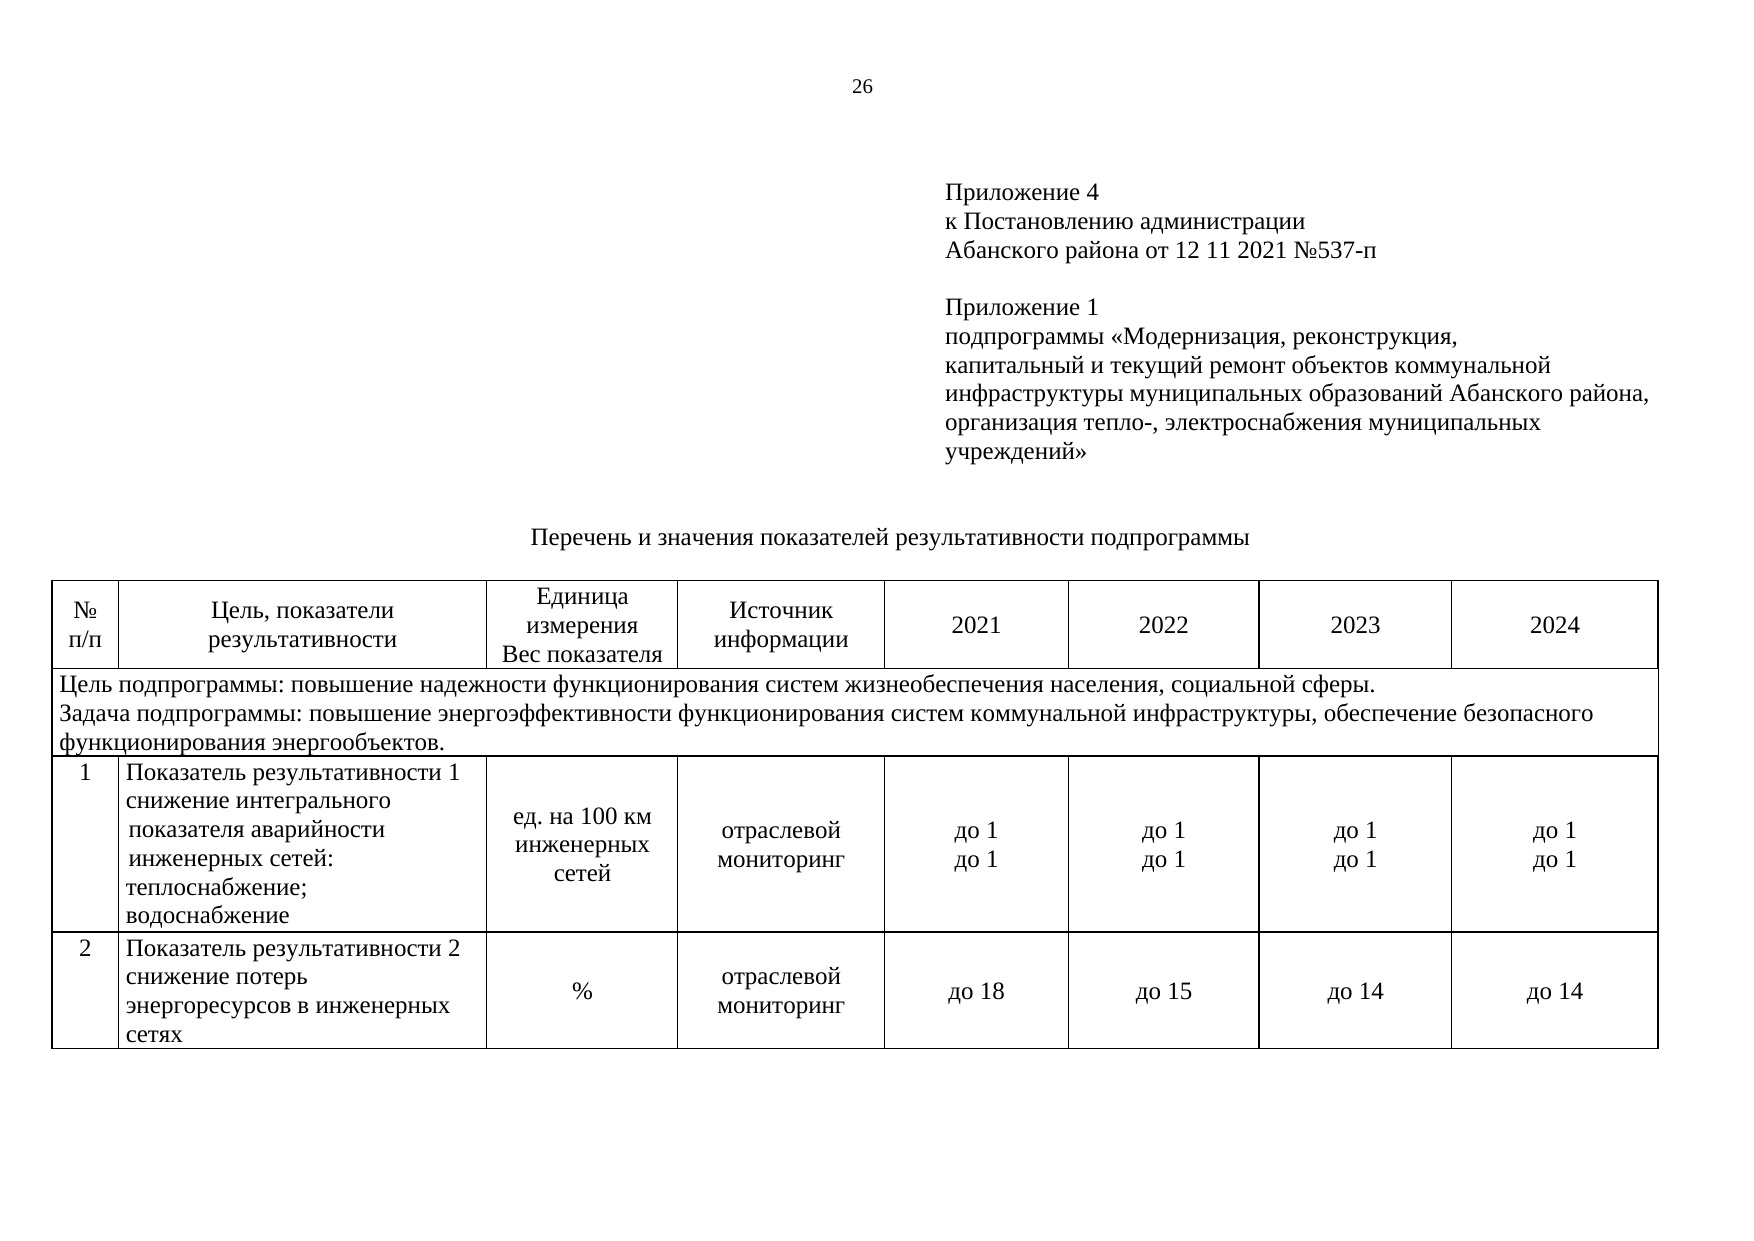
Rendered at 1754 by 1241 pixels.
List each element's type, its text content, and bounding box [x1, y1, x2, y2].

table_cell 2 [53, 933, 118, 1048]
table_cell Цель подпрограммы: повышение надежности функционирования систем жизнеобеспечения населения, социальной сферы. Задача подпрограммы: повышение энергоэффективности функционирования систем коммунальной инфраструктуры, обеспечение безопасного функционирования энергообъектов. [53, 669, 1658, 755]
table_header № п/п [53, 581, 118, 667]
table_header Источник информации [678, 581, 884, 667]
table_header Цель, показатели результативности [119, 581, 486, 667]
table_header Единица измерения Вес показателя [487, 581, 677, 667]
text инфраструктуры муниципальных образований Абанского района, [945, 378, 1665, 407]
text Приложение 1 [945, 292, 1665, 321]
table_header 2023 [1260, 581, 1451, 667]
table_cell % [487, 933, 677, 1048]
table_cell до 1 до 1 [1452, 757, 1657, 931]
table_cell до 1 до 1 [1260, 757, 1451, 931]
table_cell до 1 до 1 [885, 757, 1068, 931]
table_cell 1 [53, 757, 118, 931]
text Абанского района от 12 11 2021 №537-п [945, 235, 1665, 263]
table_cell ед. на инженерных сетей [487, 757, 677, 931]
text Перечень и значения показателей результативности подпрограммы [59, 522, 1665, 551]
text Приложение 4 [945, 177, 1665, 206]
table_header 2024 [1452, 581, 1657, 667]
table_cell до 18 [885, 933, 1068, 1048]
table_header 2022 [1069, 581, 1258, 667]
text организация тепло-, электроснабжения муниципальных учреждений» [945, 407, 1665, 465]
table_cell отраслевой мониторинг [678, 757, 884, 931]
table_cell до 15 [1069, 933, 1258, 1048]
table_header 2021 [885, 581, 1068, 667]
table_cell до 14 [1260, 933, 1451, 1048]
table_cell до 14 [1452, 933, 1657, 1048]
table_cell Показатель результативности 1 снижение интегрального показателя аварийности инженерных сетей: теплоснабжение; водоснабжение [119, 757, 486, 931]
text капитальный и текущий ремонт объектов коммунальной [945, 350, 1665, 378]
text подпрограммы «Модернизация, реконструкция, [945, 321, 1665, 350]
text к Постановлению администрации [945, 206, 1665, 235]
table_cell Показатель результативности 2 снижение потерь энергоресурсов в инженерных сетях [119, 933, 486, 1048]
table_cell отраслевой мониторинг [678, 933, 884, 1048]
table_cell до 1 до 1 [1069, 757, 1258, 931]
